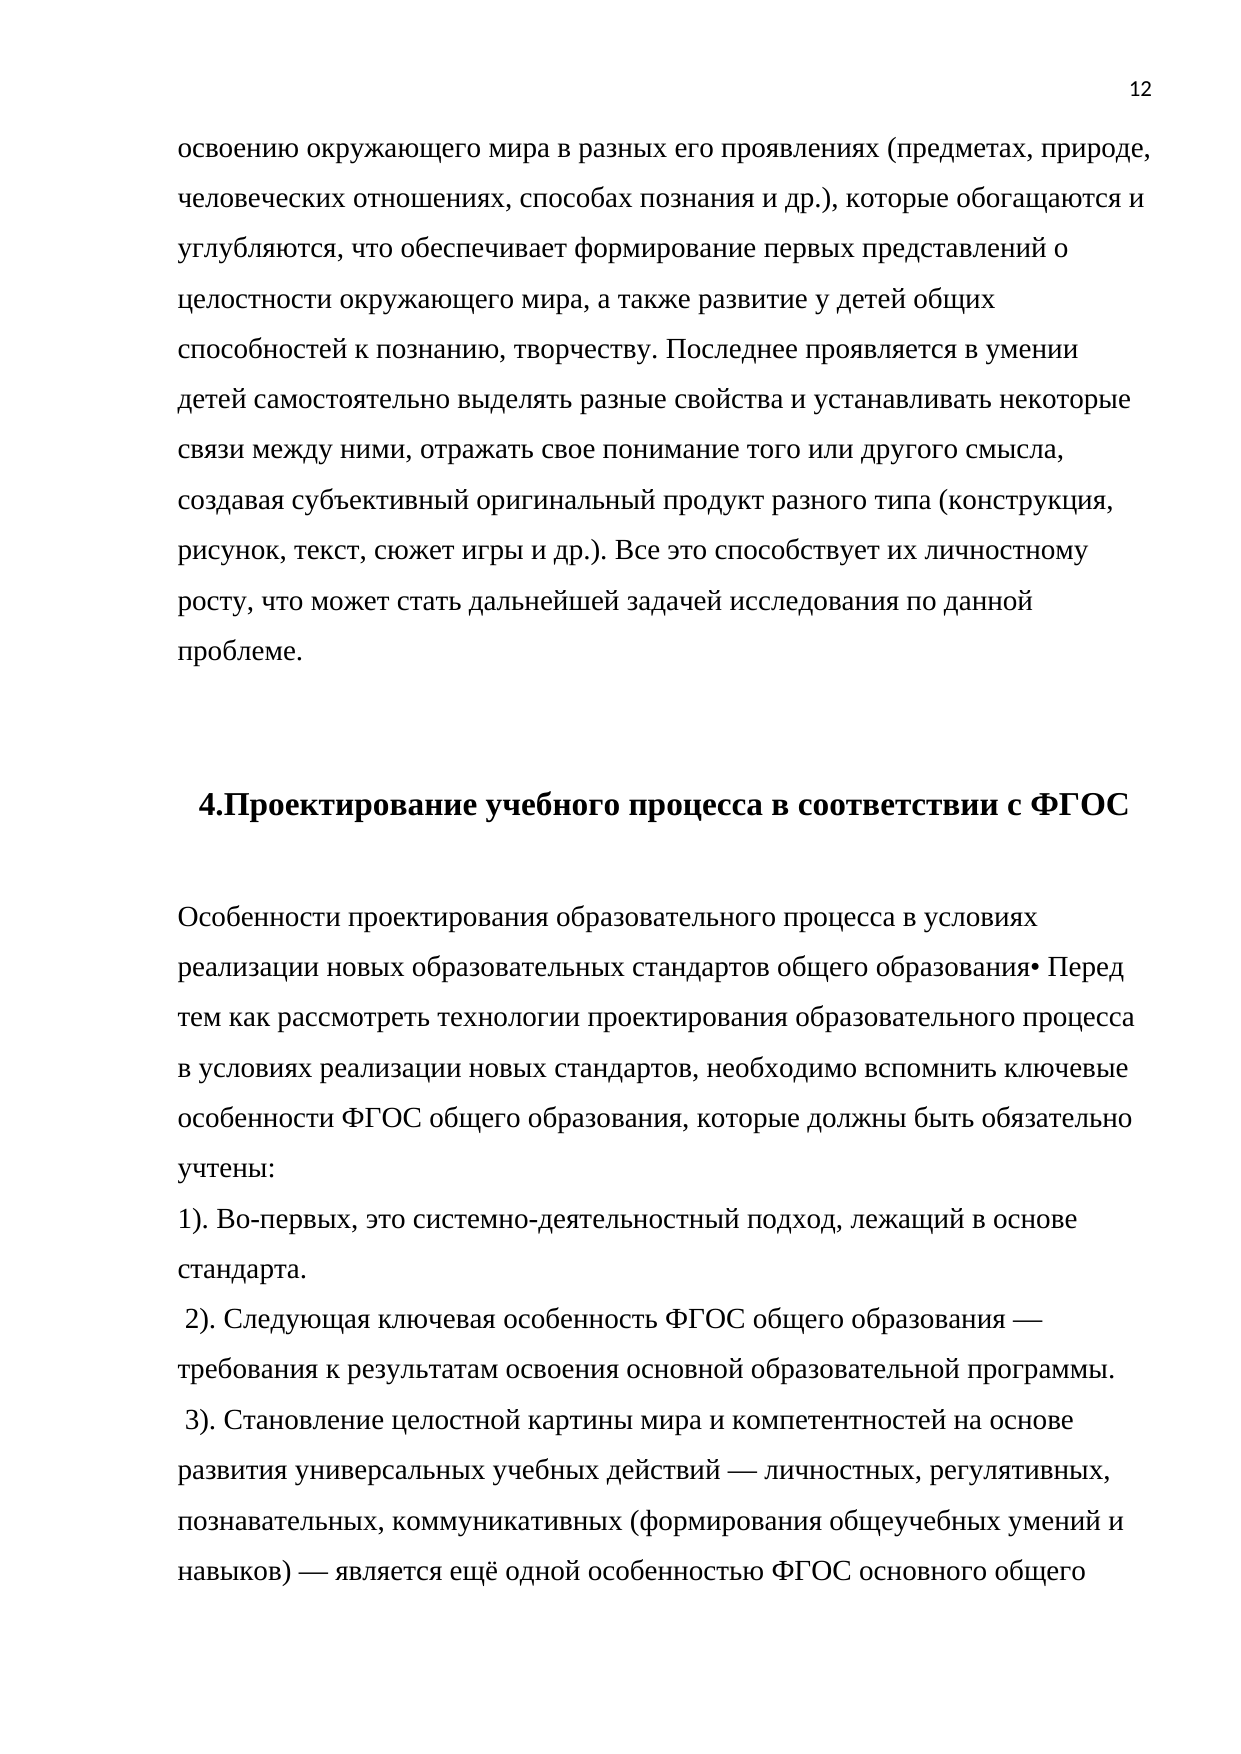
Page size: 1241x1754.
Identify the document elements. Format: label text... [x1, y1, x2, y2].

text 1). Во-первых, это системно-деятельностный подход, лежащий в основе стандарта. [177, 1201, 1152, 1284]
text Особенности проектирования образовательного процесса в условиях реализации новых образовательных стандартов общего образования• Перед тем как рассмотреть технологии проектирования образовательного процесса в условиях реализации новых стандартов, необходимо вспомнить ключевые особенности ФГОС общего образования, которые должны быть обязательно учтены: [177, 899, 1152, 1184]
text 2). Следующая ключевая особенность ФГОС общего образования — требования к результатам освоения основной образовательной программы. [177, 1301, 1152, 1385]
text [177, 130, 1152, 666]
text 4.Проектирование учебного процесса в соответствии с ФГОС [177, 784, 1152, 822]
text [177, 1402, 1152, 1586]
